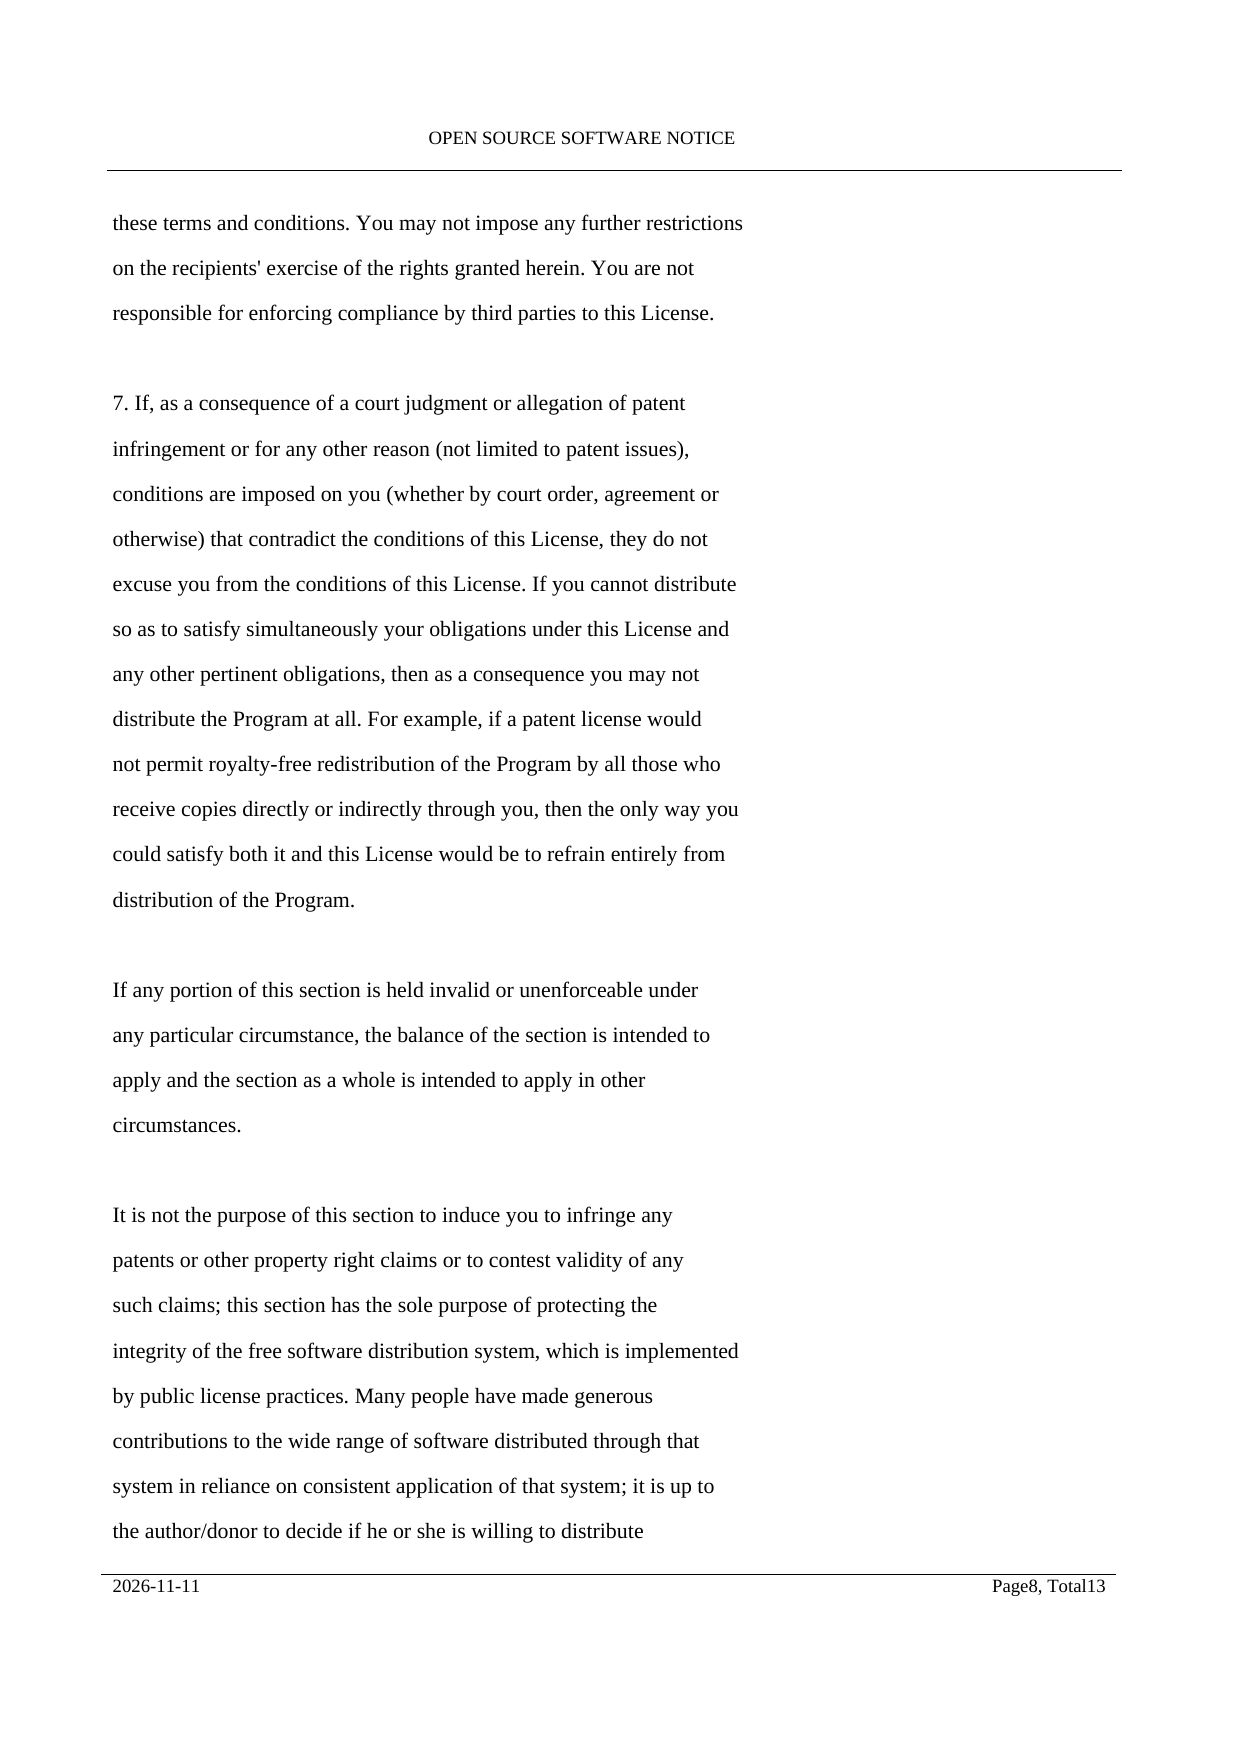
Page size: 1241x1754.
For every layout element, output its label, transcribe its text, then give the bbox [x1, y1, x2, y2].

text any particular circumstance, the balance of the section is intended to [112, 1018, 1128, 1051]
text excuse you from the conditions of this License. If you cannot distribute [112, 567, 1128, 600]
text by public license practices. Many people have made generous [112, 1379, 1128, 1412]
text patents or other property right claims or to contest validity of any [112, 1244, 1128, 1276]
text these terms and conditions. You may not impose any further restrictions [112, 206, 1128, 239]
text responsible for enforcing compliance by third parties to this License. [112, 297, 1128, 329]
text 7. If, as a consequence of a court judgment or allegation of patent [112, 387, 1128, 419]
text It is not the purpose of this section to induce you to infringe any [112, 1199, 1128, 1231]
text system in reliance on consistent application of that system; it is up to [112, 1469, 1128, 1502]
text If any portion of this section is held invalid or unenforceable under [112, 973, 1128, 1006]
text so as to satisfy simultaneously your obligations under this License and [112, 612, 1128, 645]
text contributions to the wide range of software distributed through that [112, 1424, 1128, 1457]
text infringement or for any other reason (not limited to patent issues), [112, 432, 1128, 464]
text not permit royalty-free redistribution of the Program by all those who [112, 748, 1128, 780]
text could satisfy both it and this License would be to refrain entirely from [112, 838, 1128, 870]
text apply and the section as a whole is intended to apply in other [112, 1063, 1128, 1096]
text otherwise) that contradict the conditions of this License, they do not [112, 522, 1128, 554]
text the author/donor to decide if he or she is willing to distribute [112, 1514, 1128, 1547]
text such claims; this section has the sole purpose of protecting the [112, 1289, 1128, 1321]
text distribution of the Program. [112, 883, 1128, 915]
text conditions are imposed on you (whether by court order, agreement or [112, 477, 1128, 509]
text on the recipients' exercise of the rights granted herein. You are not [112, 251, 1128, 284]
text distribute the Program at all. For example, if a patent license would [112, 702, 1128, 735]
text any other pertinent obligations, then as a consequence you may not [112, 657, 1128, 690]
text integrity of the free software distribution system, which is implemented [112, 1334, 1128, 1366]
text receive copies directly or indirectly through you, then the only way you [112, 793, 1128, 825]
text circumstances. [112, 1108, 1128, 1141]
